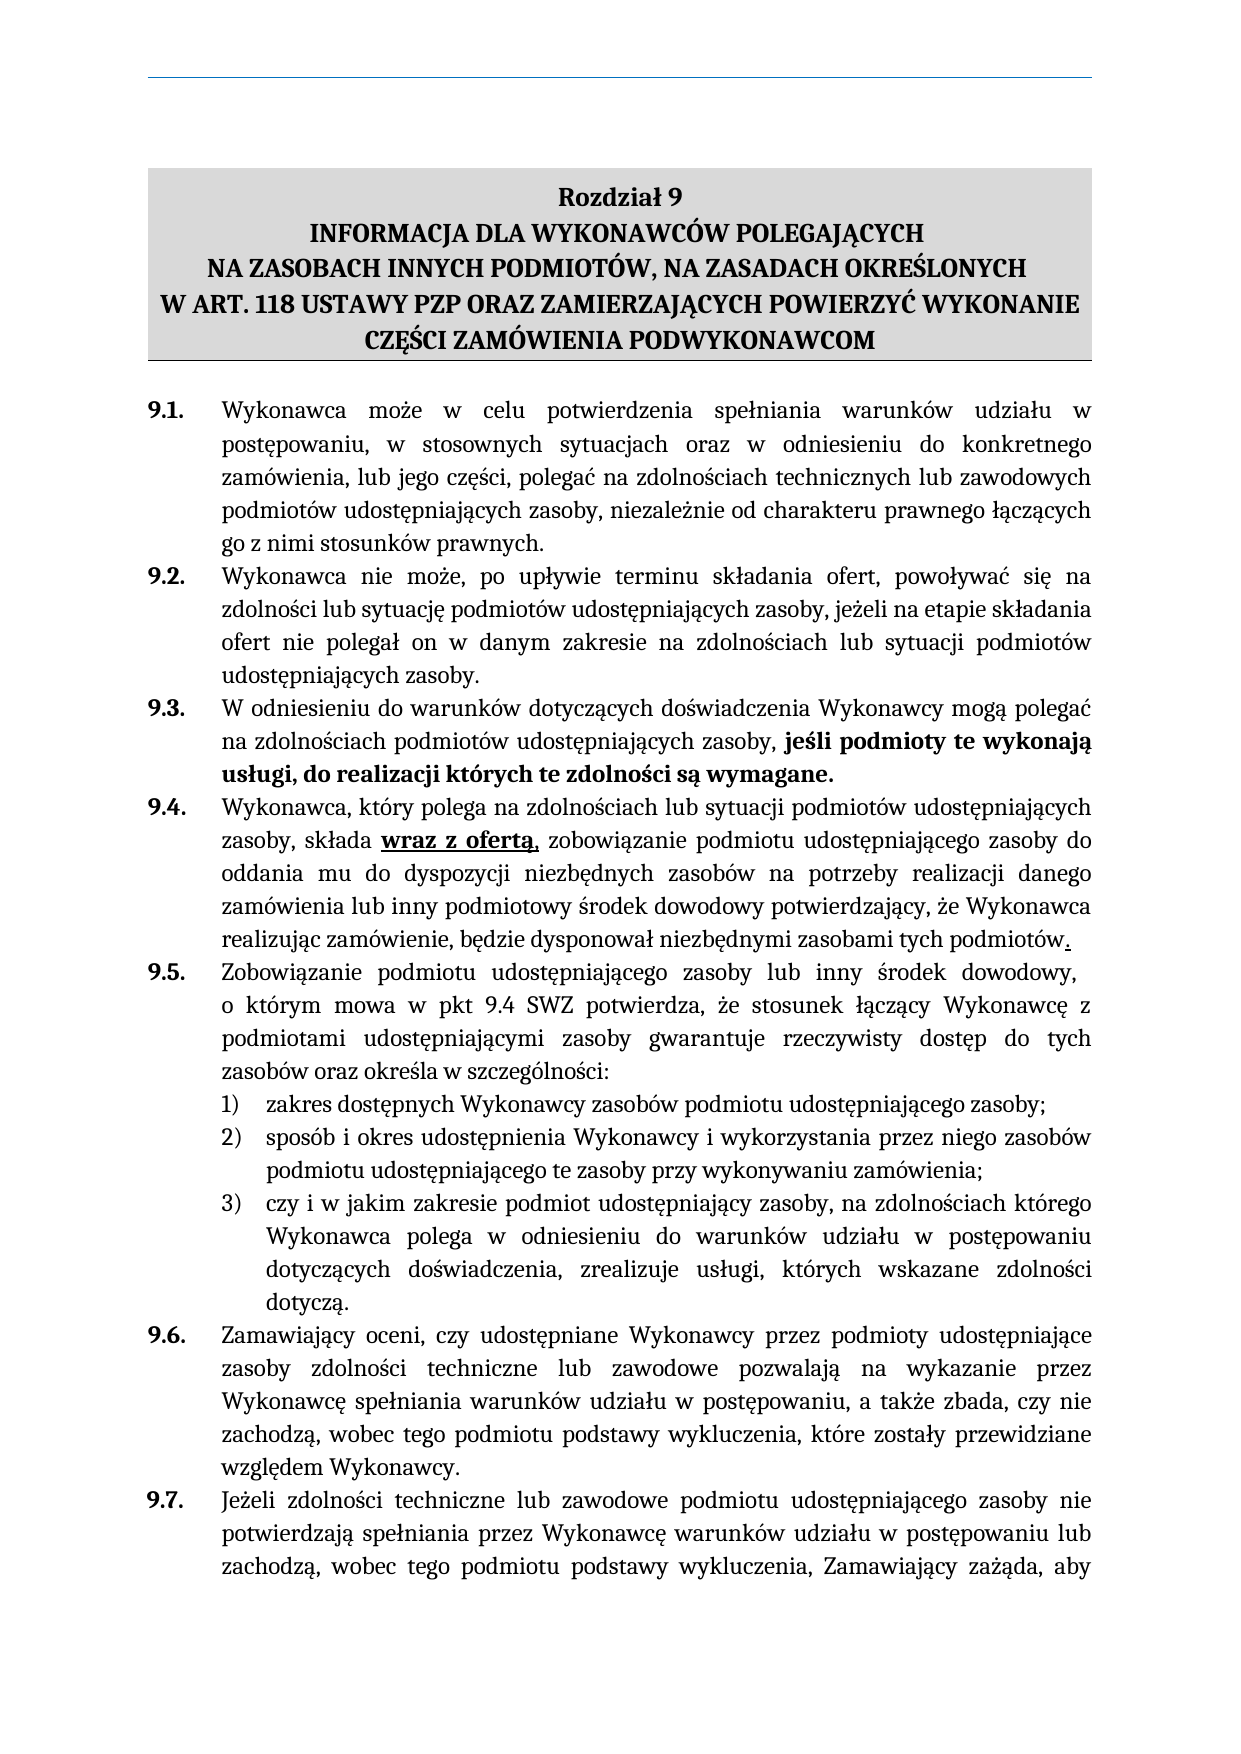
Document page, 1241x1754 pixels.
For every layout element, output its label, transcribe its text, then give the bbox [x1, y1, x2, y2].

table_header Rozdział 9 INFORMACJA DLA WYKONAWCÓW POLEGAJĄCYCH NA ZASOBACH INNYCH PODMIOTÓW, NA ZASADACH OKREŚLONYCH W ART. 118 USTAWY PZP ORAZ ZAMIERZAJĄCYCH POWIERZYĆ WYKONANIE CZĘŚCI ZAMÓWIENIA PODWYKONAWCOM [148, 168, 1092, 360]
list sposób i okres udostępnienia Wykonawcy i wykorzystania przez niego zasobów podmiotu udostępniającego te zasoby przy wykonywaniu zamówienia; [221, 1123, 1093, 1185]
list Wykonawca nie może, po upływie terminu składania ofert, powoływać się na zdolności lub sytuację podmiotów udostępniających zasoby, jeżeli na etapie składania ofert nie polegał on w danym zakresie na zdolnościach lub sytuacji podmiotów udostępniających zasoby. [148, 562, 1093, 689]
list Wykonawca, który polega na zdolnościach lub sytuacji podmiotów udostępniających zasoby, składa wraz z ofertą, zobowiązanie podmiotu udostępniającego zasoby do oddania mu do dyspozycji niezbędnych zasobów na potrzeby realizacji danego zamówienia lub inny podmiotowy środek dowodowy potwierdzający, że Wykonawca realizując zamówienie, będzie dysponował niezbędnymi zasobami tych podmiotów. [148, 793, 1093, 953]
list Zobowiązanie podmiotu udostępniającego zasoby lub inny środek dowodowy, o którym mowa w pkt 9.4 SWZ potwierdza, że stosunek łączący Wykonawcę z podmiotami udostępniającymi zasoby gwarantuje rzeczywisty dostęp do tych zasobów oraz określa w szczególności: [148, 958, 1093, 1086]
list W odniesieniu do warunków dotyczących doświadczenia Wykonawcy mogą polegać na zdolnościach podmiotów udostępniających zasoby, jeśli podmioty te wykonają usługi, do realizacji których te zdolności są wymagane. [148, 694, 1093, 788]
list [146, 1486, 1093, 1581]
list Wykonawca może w celu potwierdzenia spełniania warunków udziału w postępowaniu, w stosownych sytuacjach oraz w odniesieniu do konkretnego zamówienia, lub jego części, polegać na zdolnościach technicznych lub zawodowych podmiotów udostępniających zasoby, niezależnie od charakteru prawnego łączących go z nimi stosunków prawnych. [148, 396, 1093, 557]
list Zamawiający oceni, czy udostępniane Wykonawcy przez podmioty udostępniające zasoby zdolności techniczne lub zawodowe pozwalają na wykazanie przez Wykonawcę spełniania warunków udziału w postępowaniu, a także zbada, czy nie zachodzą, wobec tego podmiotu podstawy wykluczenia, które zostały przewidziane względem Wykonawcy. [148, 1321, 1093, 1482]
list zakres dostępnych Wykonawcy zasobów podmiotu udostępniającego zasoby; [221, 1090, 1093, 1119]
list czy i w jakim zakresie podmiot udostępniający zasoby, na zdolnościach którego Wykonawca polega w odniesieniu do warunków udziału w postępowaniu dotyczących doświadczenia, zrealizuje usługi, których wskazane zdolności dotyczą. [221, 1189, 1093, 1317]
